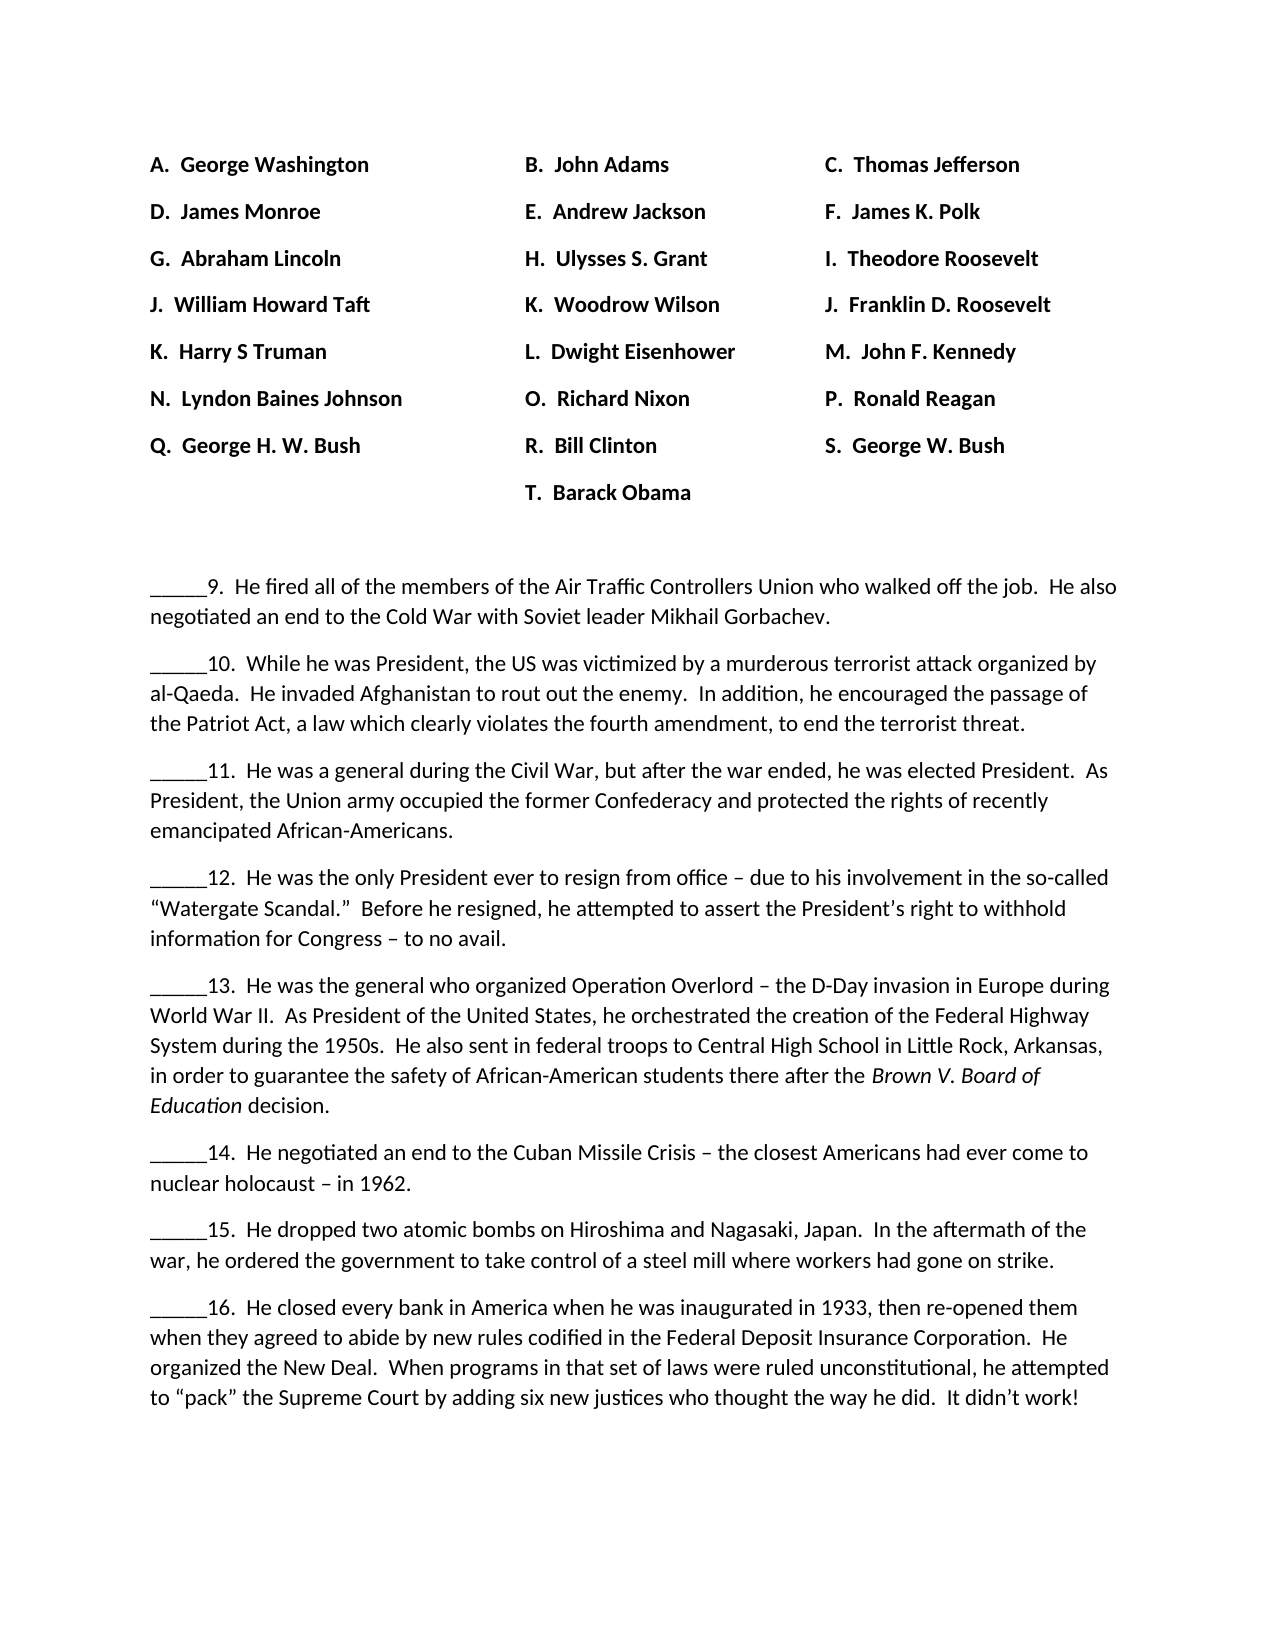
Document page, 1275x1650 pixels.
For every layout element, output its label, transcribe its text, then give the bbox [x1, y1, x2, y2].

text _____10. While he was President, the US was victimized by a murderous terrorist attack organized by al-Qaeda. He invaded Afghanistan to rout out the enemy. In addition, he encouraged the passage of the Patriot Act, a law which clearly violates the fourth amendment, to end the terrorist threat. [150, 649, 1125, 737]
text J. William Howard Taft K. Woodrow Wilson J. Franklin D. Roosevelt [150, 291, 1125, 319]
text _____12. He was the only President ever to resign from office – due to his involvement in the so-called “Watergate Scandal.” Before he resigned, he attempted to assert the President’s right to withhold information for Congress – to no avail. [150, 863, 1125, 952]
text D. James Monroe E. Andrew Jackson F. James K. Polk [150, 197, 1125, 225]
text _____11. He was a general during the Civil War, but after the war ended, he was elected President. As President, the Union army occupied the former Confederacy and protected the rights of recently emancipated African-Americans. [150, 756, 1125, 845]
text _____9. He fired all of the members of the Air Traffic Controllers Union who walked off the job. He also negotiated an end to the Cold War with Soviet leader Mikhail Gorbachev. [150, 572, 1125, 630]
text _____15. He dropped two atomic bombs on Hiroshima and Nagasaki, Japan. In the aftermath of the war, he ordered the government to take control of a steel mill where workers had gone on strike. [150, 1216, 1125, 1274]
text _____16. He closed every bank in America when he was inaugurated in 1933, then re-opened them when they agreed to abide by new rules codified in the Federal Deposit Insurance Corporation. He organized the New Deal. When programs in that set of laws were ruled unconstitutional, he attempted to “pack” the Supreme Court by adding six new justices who thought the way he did. It didn’t work! [150, 1293, 1125, 1411]
text N. Lyndon Baines Johnson O. Richard Nixon P. Ronald Reagan [150, 384, 1125, 412]
text G. Abraham Lincoln H. Ulysses S. Grant I. Theodore Roosevelt [150, 244, 1125, 272]
text K. Harry S Truman L. Dwight Eisenhower M. John F. Kennedy [150, 337, 1125, 366]
text _____14. He negotiated an end to the Cuban Missile Crisis – the closest Americans had ever come to nuclear holocaust – in 1962. [150, 1138, 1125, 1197]
text Q. George H. W. Bush R. Bill Clinton S. George W. Bush [150, 431, 1125, 459]
text _____13. He was the general who organized Operation Overlord – the D-Day invasion in Europe during World War II. As President of the United States, he orchestrated the creation of the Federal Highway System during the 1950s. He also sent in federal troops to Central High School in Little Rock, Arkansas, in order to guarantee the safety of African-American students there after the Brown V. Board of Education decision. [150, 971, 1125, 1120]
text T. Barack Obama [150, 478, 1125, 506]
text A. George Washington B. John Adams C. Thomas Jefferson [150, 150, 1125, 178]
